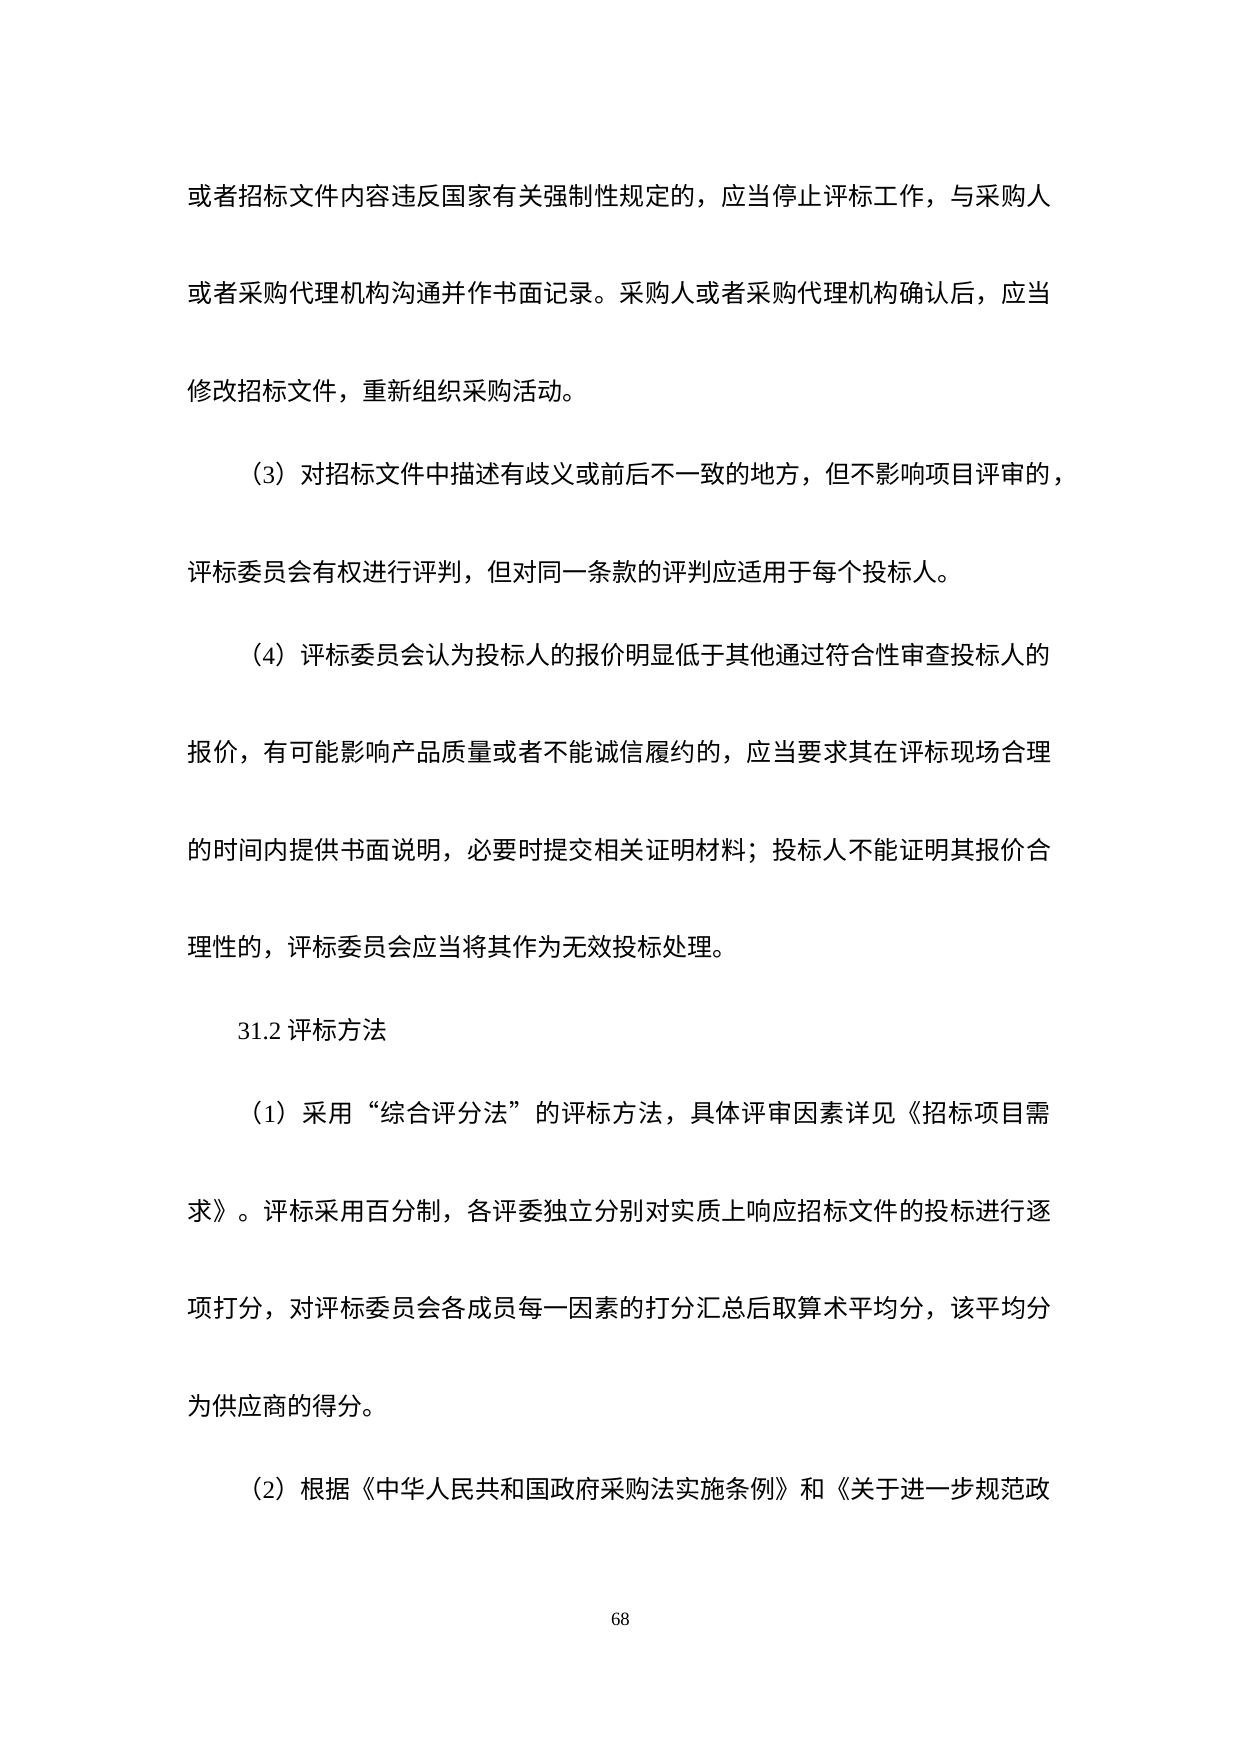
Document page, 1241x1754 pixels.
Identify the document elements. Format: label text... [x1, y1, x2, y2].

text （3）对招标文件中描述有歧义或前后不一致的地方，但不影响项目评审的，评标委员会有权进行评判，但对同一条款的评判应适用于每个投标人。 [187, 440, 1053, 603]
text 31.2 评标方法 [187, 996, 1053, 1061]
text （1）采用“综合评分法”的评标方法，具体评审因素详见《招标项目需求》。评标采用百分制，各评委独立分别对实质上响应招标文件的投标进行逐项打分，对评标委员会各成员每一因素的打分汇总后取算术平均分，该平均分为供应商的得分。 [187, 1079, 1053, 1437]
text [187, 162, 1053, 422]
text （4）评标委员会认为投标人的报价明显低于其他通过符合性审查投标人的报价，有可能影响产品质量或者不能诚信履约的，应当要求其在评标现场合理的时间内提供书面说明，必要时提交相关证明材料；投标人不能证明其报价合理性的，评标委员会应当将其作为无效投标处理。 [187, 621, 1053, 978]
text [187, 1455, 1053, 1520]
